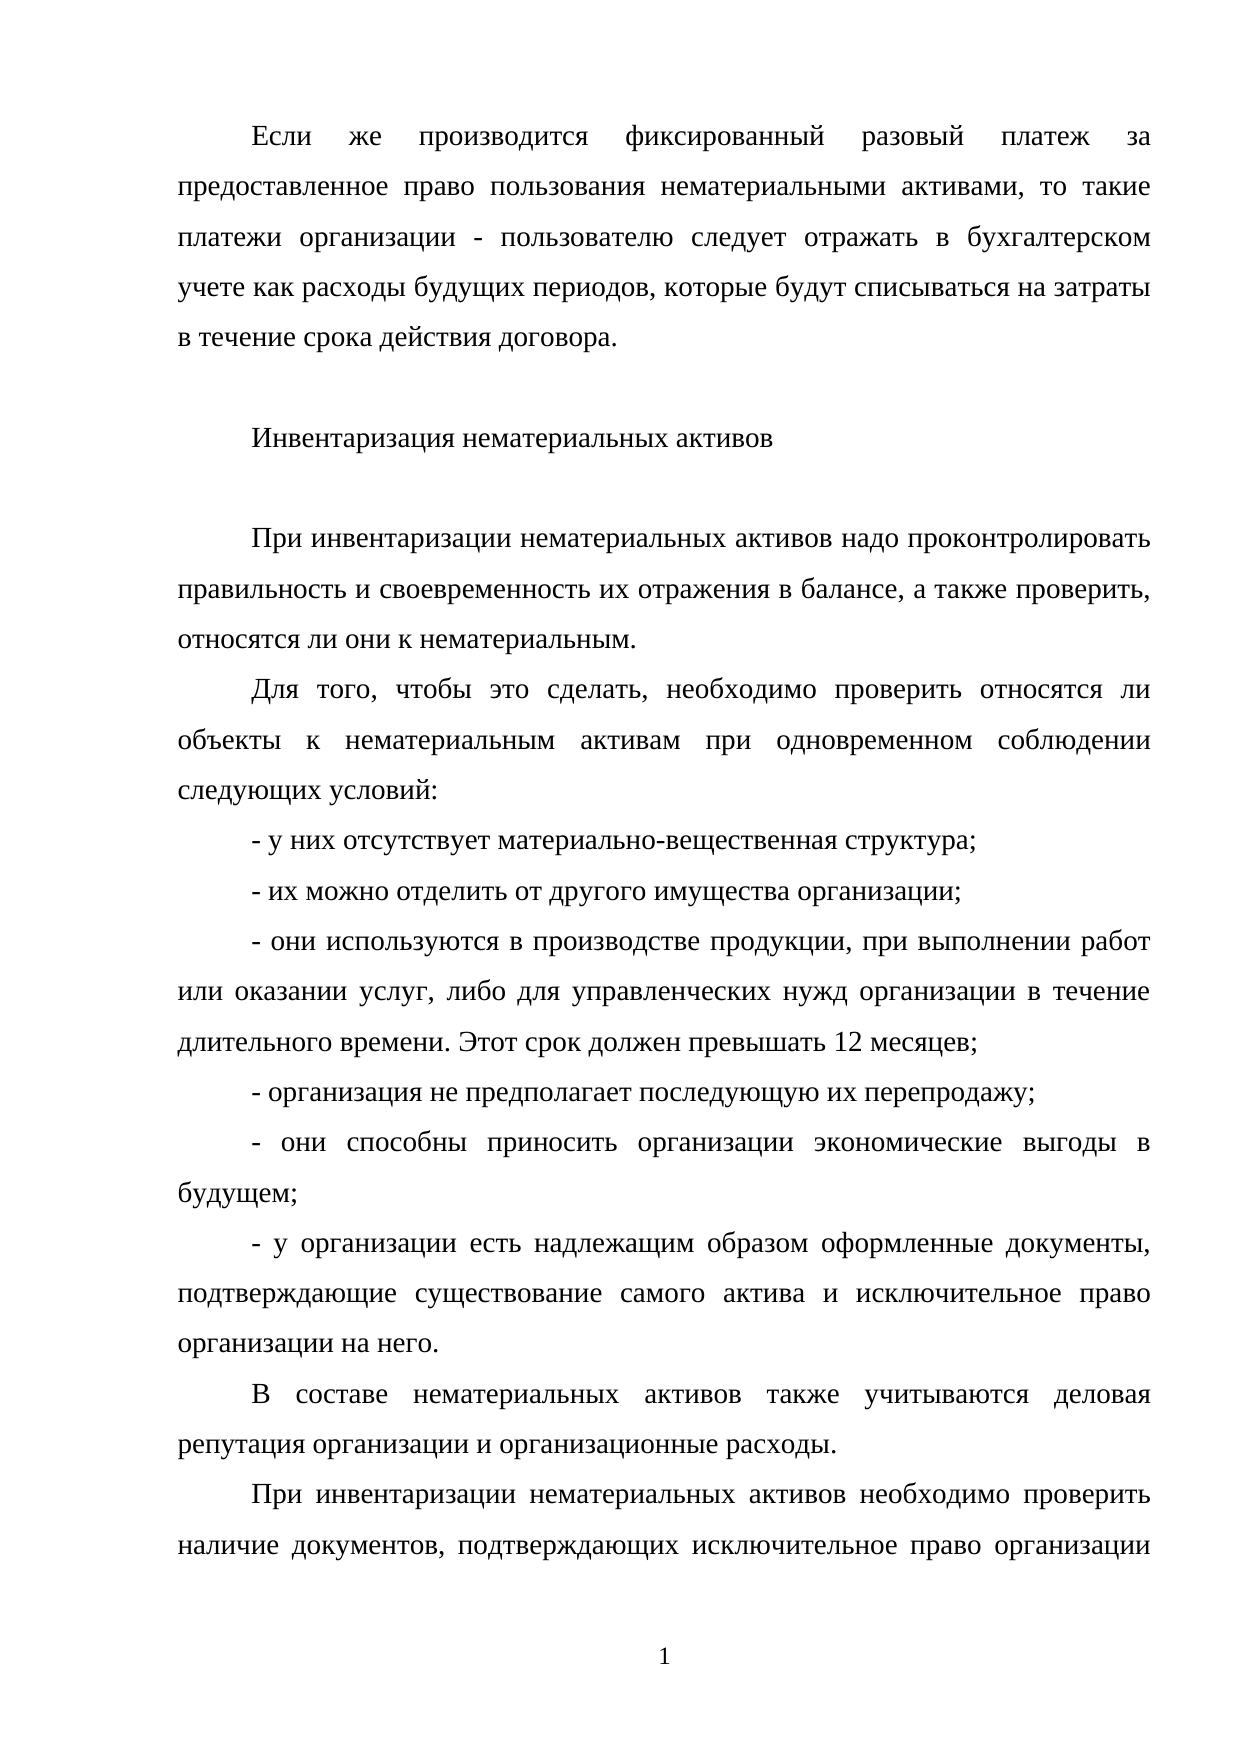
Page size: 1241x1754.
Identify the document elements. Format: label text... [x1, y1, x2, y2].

text - у них отсутствует материально-вещественная структура; [177, 822, 1152, 856]
text - организация не предполагает последующую их перепродажу; [177, 1074, 1152, 1108]
text - их можно отделить от другого имущества организации; [177, 873, 1152, 906]
text - они используются в производстве продукции, при выполнении работ или оказании услуг, либо для управленческих нужд организации в течение длительного времени. Этот срок должен превышать 12 месяцев; [177, 923, 1152, 1057]
text - у организации есть надлежащим образом оформленные документы, подтверждающие существование самого актива и исключительное право организации на него. [177, 1225, 1152, 1359]
text - они способны приносить организации экономические выгоды в будущем; [177, 1124, 1152, 1208]
text При инвентаризации нематериальных активов надо проконтролировать правильность и своевременность их отражения в балансе, а также проверить, относятся ли они к нематериальным. [177, 521, 1152, 655]
text Если же производится фиксированный разовый платеж за предоставленное право пользования нематериальными активами, то такие платежи организации - пользователю следует отражать в бухгалтерском учете как расходы будущих периодов, которые будут списываться на затраты в течение срока действия договора. [177, 118, 1152, 353]
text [177, 1477, 1152, 1560]
text Для того, чтобы это сделать, необходимо проверить относятся ли объекты к нематериальным активам при одновременном соблюдении следующих условий: [177, 672, 1152, 806]
title Инвентаризация нематериальных активов [177, 420, 1152, 453]
text В составе нематериальных активов также учитываются деловая репутация организации и организационные расходы. [177, 1376, 1152, 1460]
